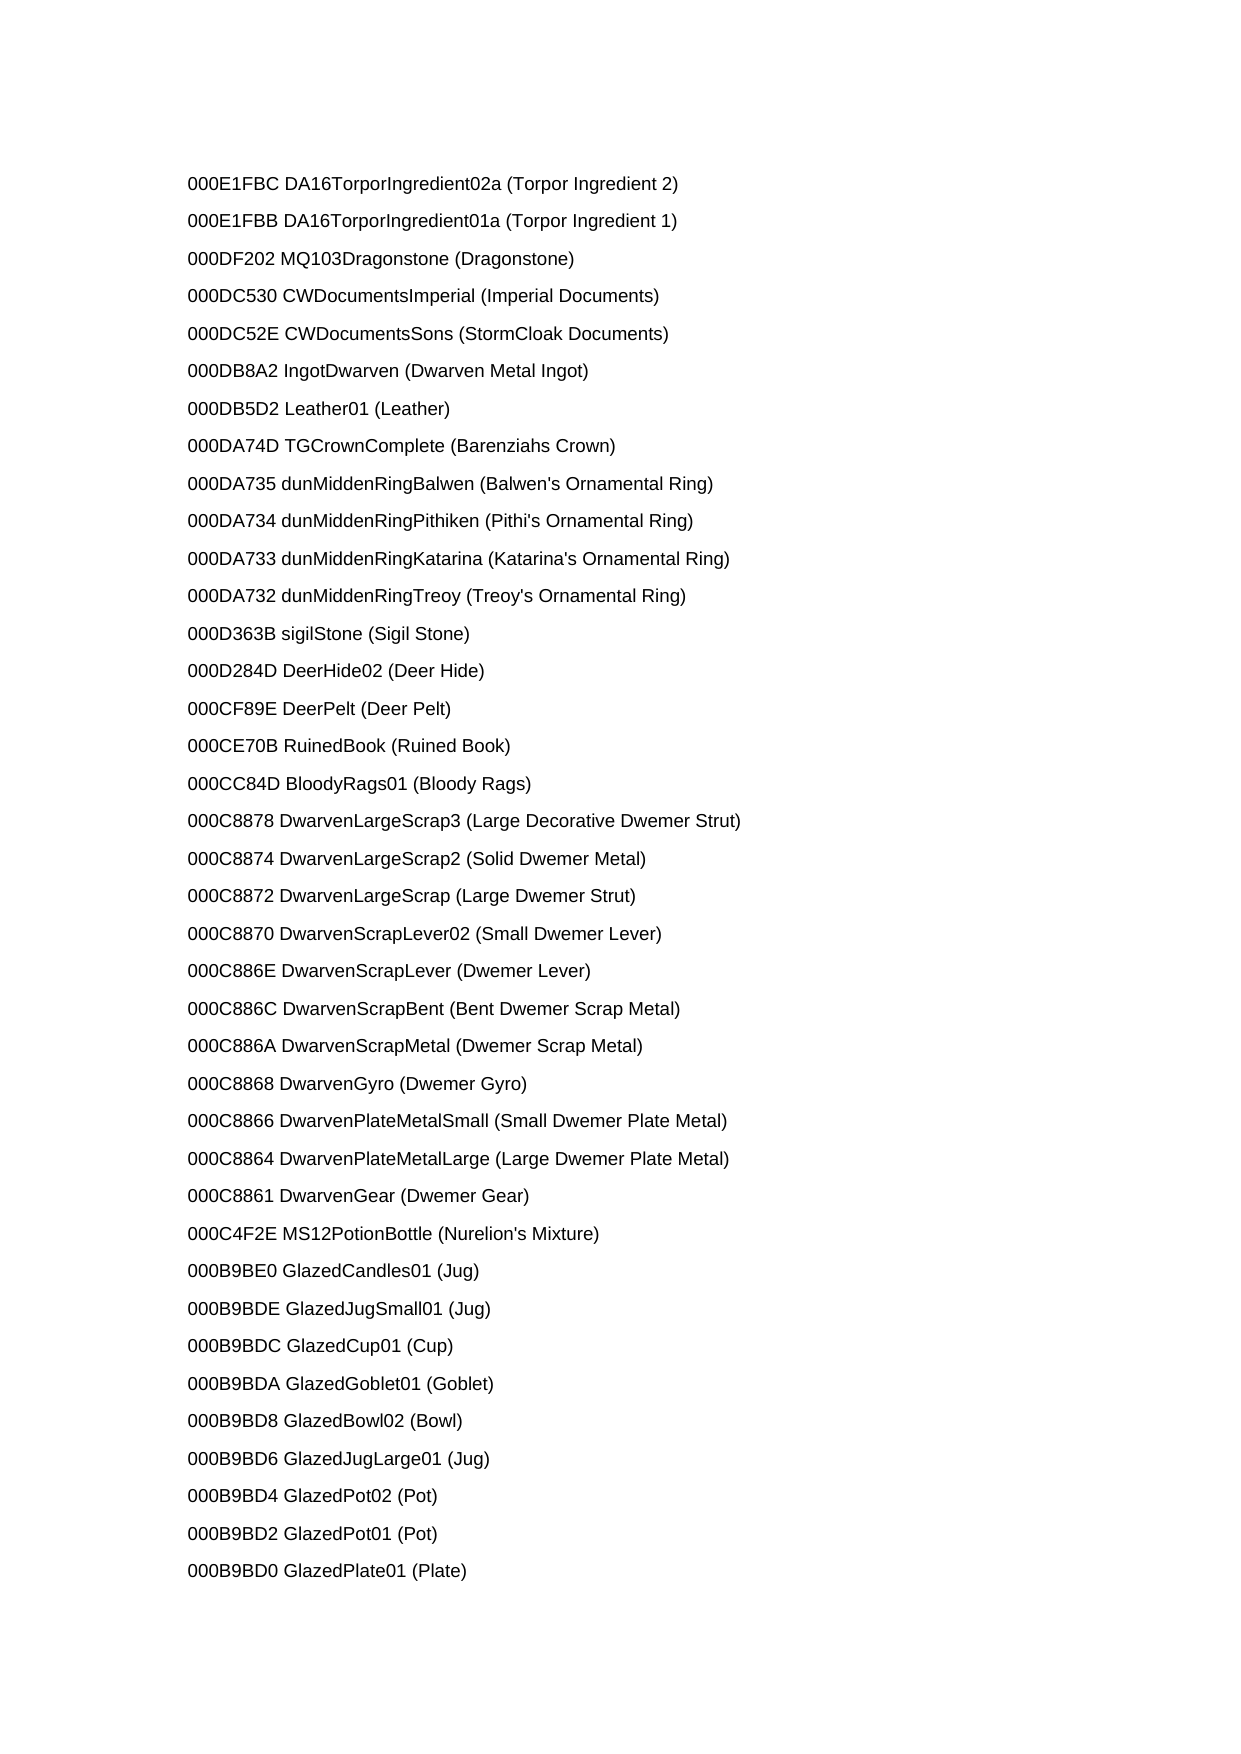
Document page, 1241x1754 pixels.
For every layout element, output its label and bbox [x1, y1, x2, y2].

text [187, 164, 1053, 1589]
